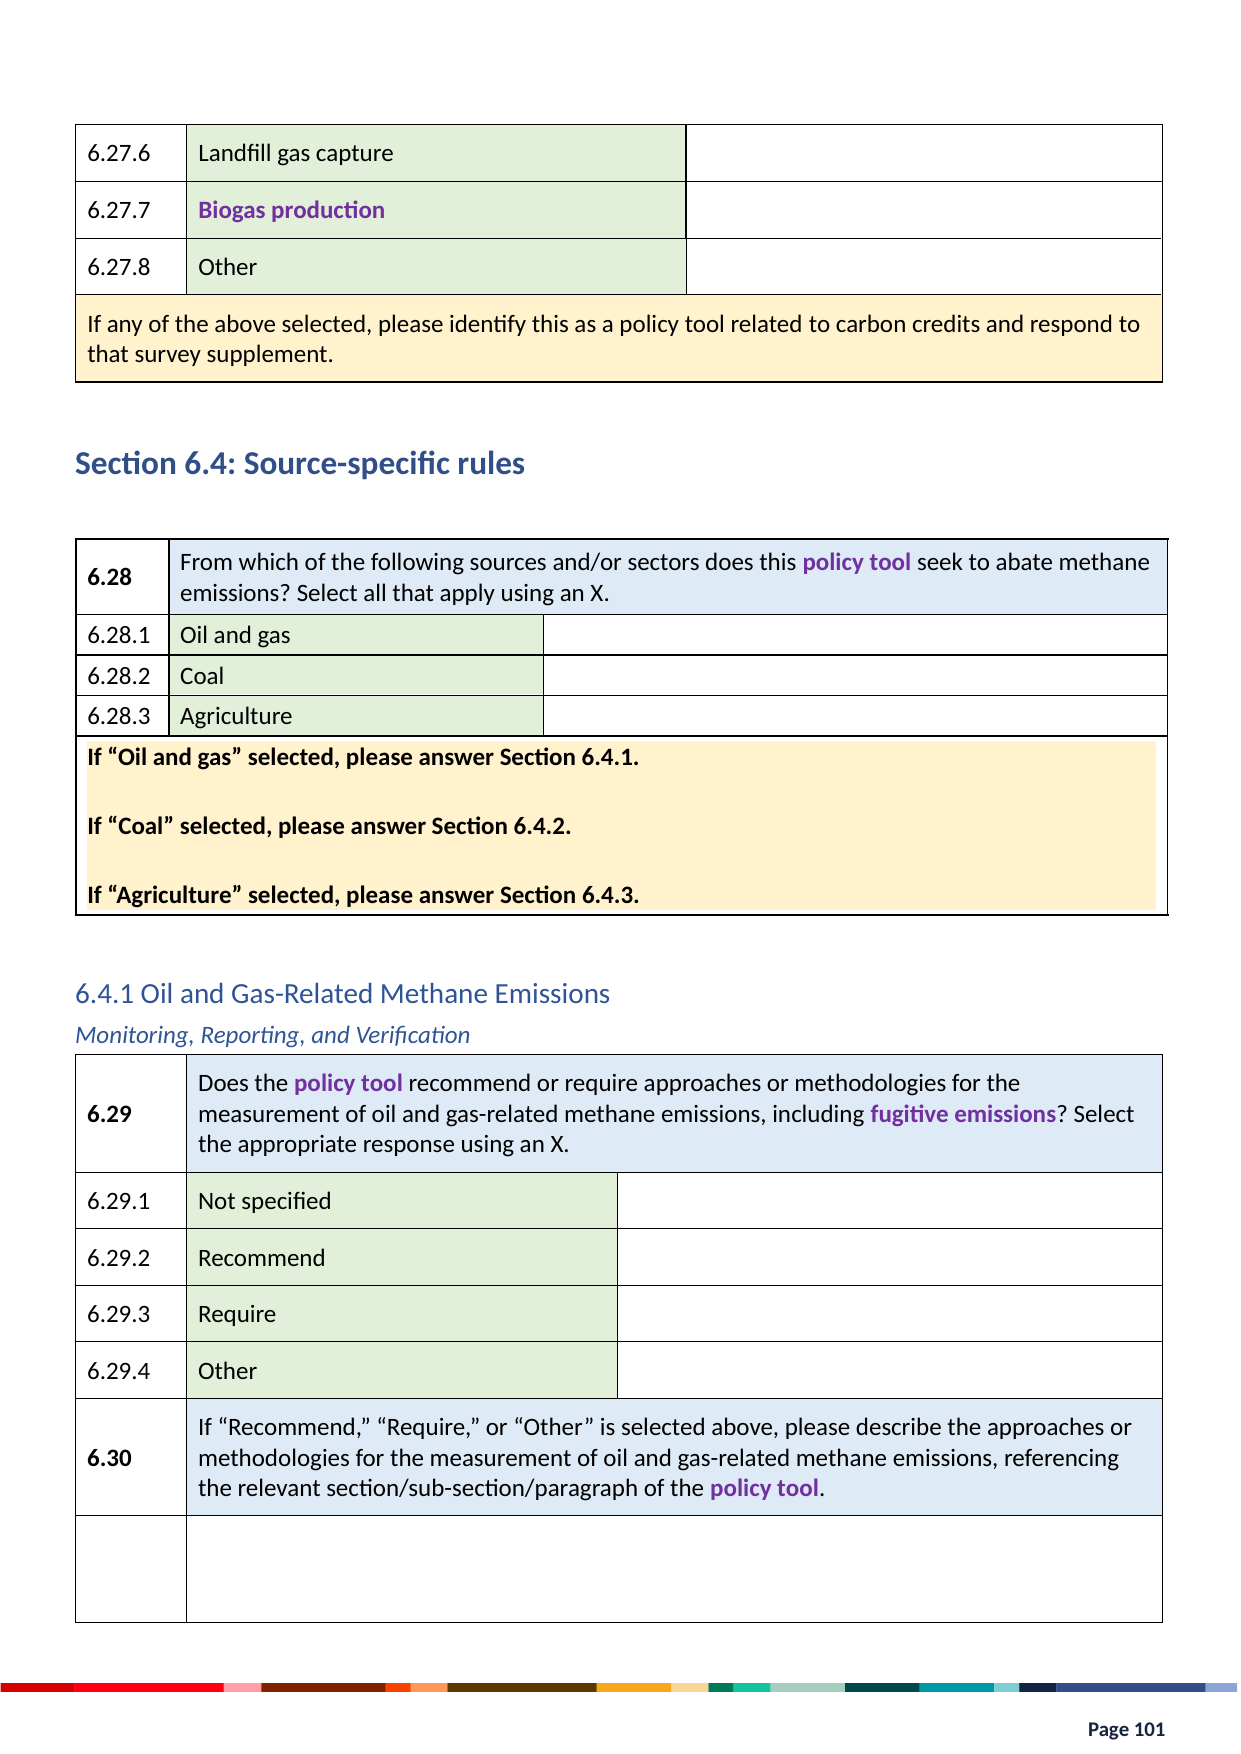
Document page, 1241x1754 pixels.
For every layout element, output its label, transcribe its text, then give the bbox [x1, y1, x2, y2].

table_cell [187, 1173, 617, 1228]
subtitle Section 6.4: Source-specific rules [75, 442, 1165, 483]
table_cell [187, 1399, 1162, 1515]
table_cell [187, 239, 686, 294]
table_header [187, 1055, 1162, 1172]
subtitle 6.4.1 Oil and Gas-Related Methane Emissions [75, 975, 1165, 1011]
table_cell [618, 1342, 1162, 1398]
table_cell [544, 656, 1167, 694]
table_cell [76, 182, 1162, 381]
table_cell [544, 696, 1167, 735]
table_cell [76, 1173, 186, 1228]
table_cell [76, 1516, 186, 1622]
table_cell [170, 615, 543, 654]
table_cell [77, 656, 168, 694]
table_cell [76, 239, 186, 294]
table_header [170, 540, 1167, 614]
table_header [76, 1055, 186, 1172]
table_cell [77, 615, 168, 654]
picture [0, 1683, 1236, 1692]
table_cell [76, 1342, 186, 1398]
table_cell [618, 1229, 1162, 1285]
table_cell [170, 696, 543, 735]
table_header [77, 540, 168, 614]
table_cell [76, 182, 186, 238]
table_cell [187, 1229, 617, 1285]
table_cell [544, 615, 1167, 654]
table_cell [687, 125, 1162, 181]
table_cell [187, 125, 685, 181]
subtitle Monitoring, Reporting, and Verification [75, 1019, 1165, 1050]
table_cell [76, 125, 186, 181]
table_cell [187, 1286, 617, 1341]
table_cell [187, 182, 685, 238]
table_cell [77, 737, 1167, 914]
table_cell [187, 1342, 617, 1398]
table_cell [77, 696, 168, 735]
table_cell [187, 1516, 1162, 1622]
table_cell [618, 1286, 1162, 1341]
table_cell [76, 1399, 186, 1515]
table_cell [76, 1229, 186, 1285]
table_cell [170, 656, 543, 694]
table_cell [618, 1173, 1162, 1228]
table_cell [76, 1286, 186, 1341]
